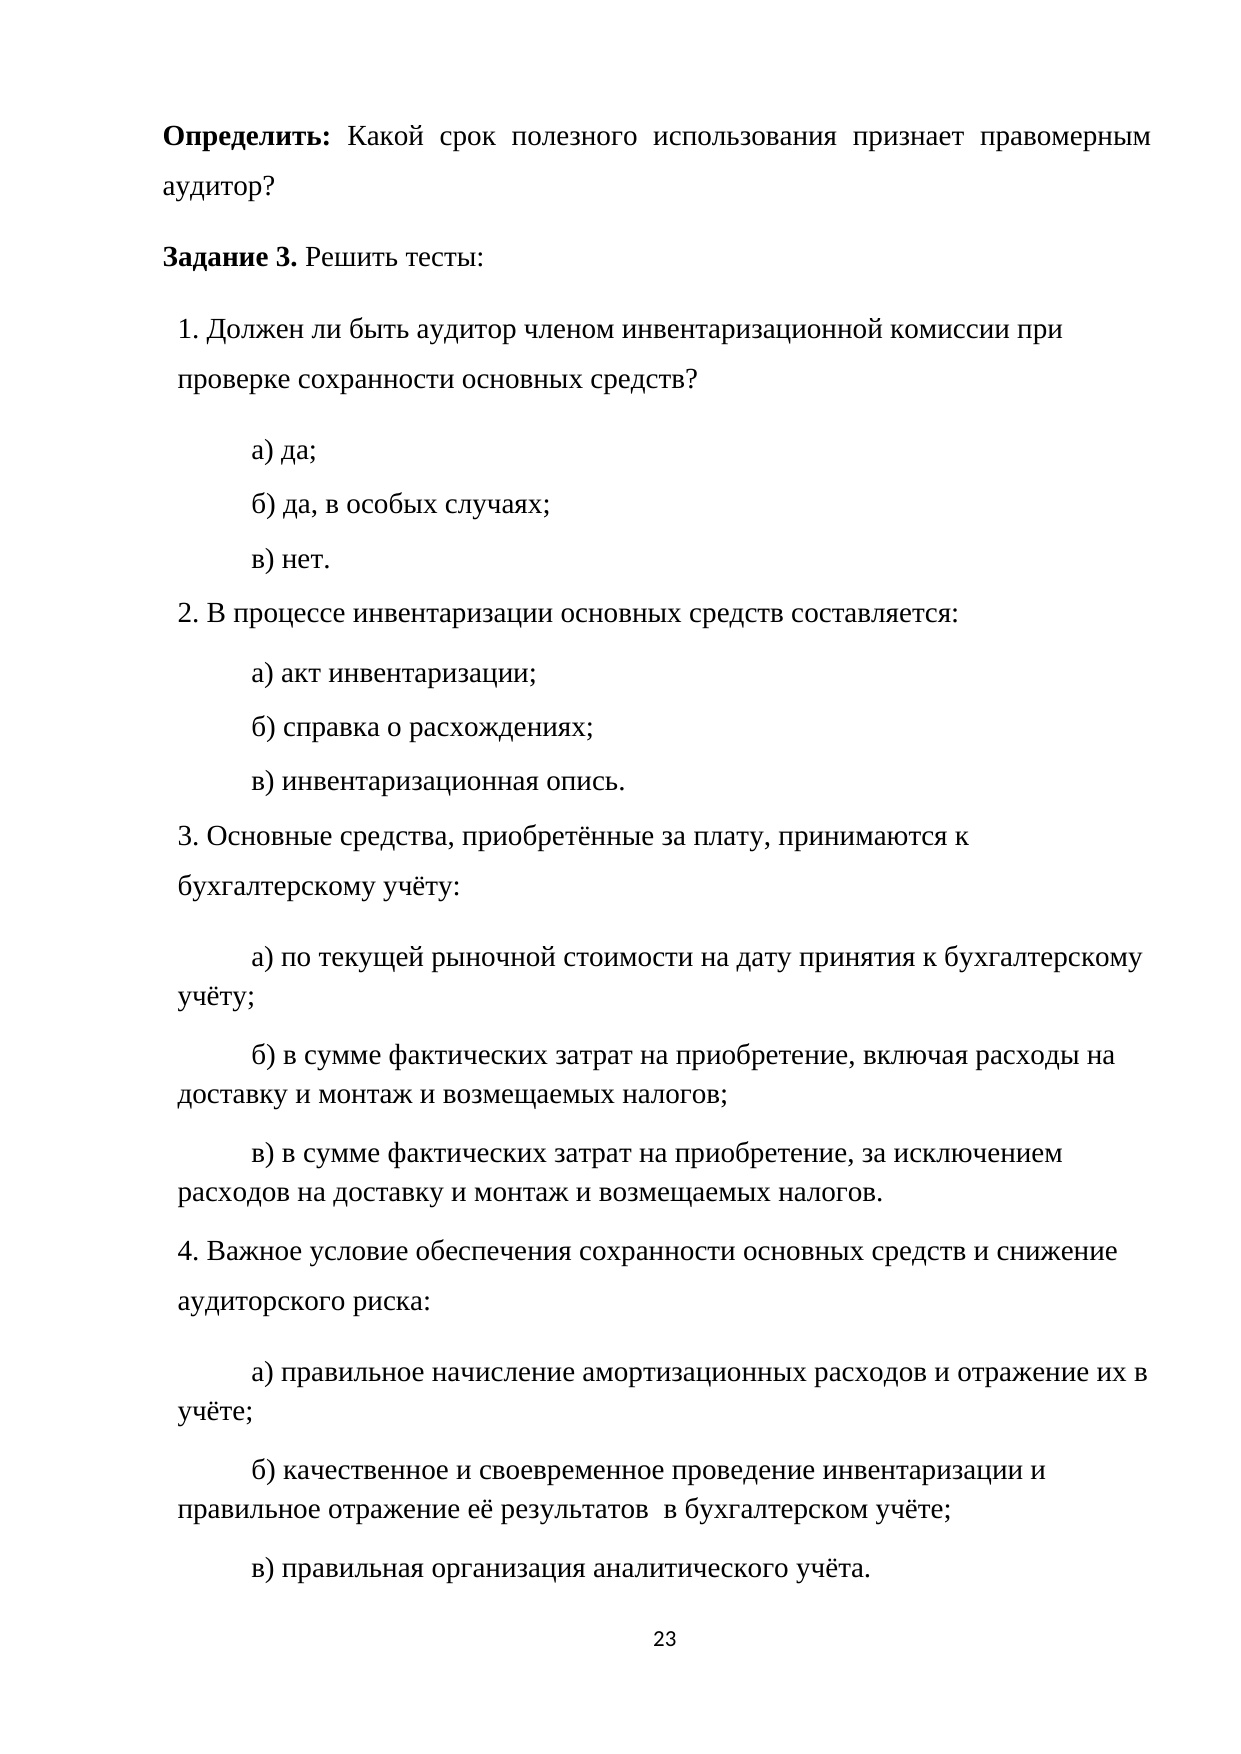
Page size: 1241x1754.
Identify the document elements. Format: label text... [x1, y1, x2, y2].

text Задание 3. Решить тесты: [162, 239, 1152, 273]
text б) да, в особых случаях; [177, 487, 1152, 520]
text в) в сумме фактических затрат на приобретение, за исключением расходов на доставку и монтаж и возмещаемых налогов. [177, 1135, 1152, 1207]
text 4. Важное условие обеспечения сохранности основных средств и снижение аудиторского риска: [177, 1233, 1152, 1317]
text в) нет. [177, 541, 1152, 574]
text а) да; [177, 432, 1152, 466]
text а) акт инвентаризации; [177, 655, 1152, 688]
text 3. Основные средства, приобретённые за плату, принимаются к бухгалтерскому учёту: [177, 818, 1152, 902]
text 1. Должен ли быть аудитор членом инвентаризационной комиссии при проверке сохранности основных средств? [177, 311, 1152, 394]
text в) правильная организация аналитического учёта. [177, 1550, 1152, 1584]
text Определить: Какой срок полезного использования признает правомерным аудитор? [162, 118, 1152, 202]
text б) в сумме фактических затрат на приобретение, включая расходы на доставку и монтаж и возмещаемых налогов; [177, 1037, 1152, 1109]
text б) справка о расхождениях; [177, 709, 1152, 743]
text 2. В процессе инвентаризации основных средств составляется: [177, 595, 1152, 629]
text а) правильное начисление амортизационных расходов и отражение их в учёте; [177, 1354, 1152, 1427]
text а) по текущей рыночной стоимости на дату принятия к бухгалтерскому учёту; [177, 939, 1152, 1011]
text б) качественное и своевременное проведение инвентаризации и правильное отражение её результатов в бухгалтерском учёте; [177, 1452, 1152, 1524]
text в) инвентаризационная опись. [177, 763, 1152, 797]
